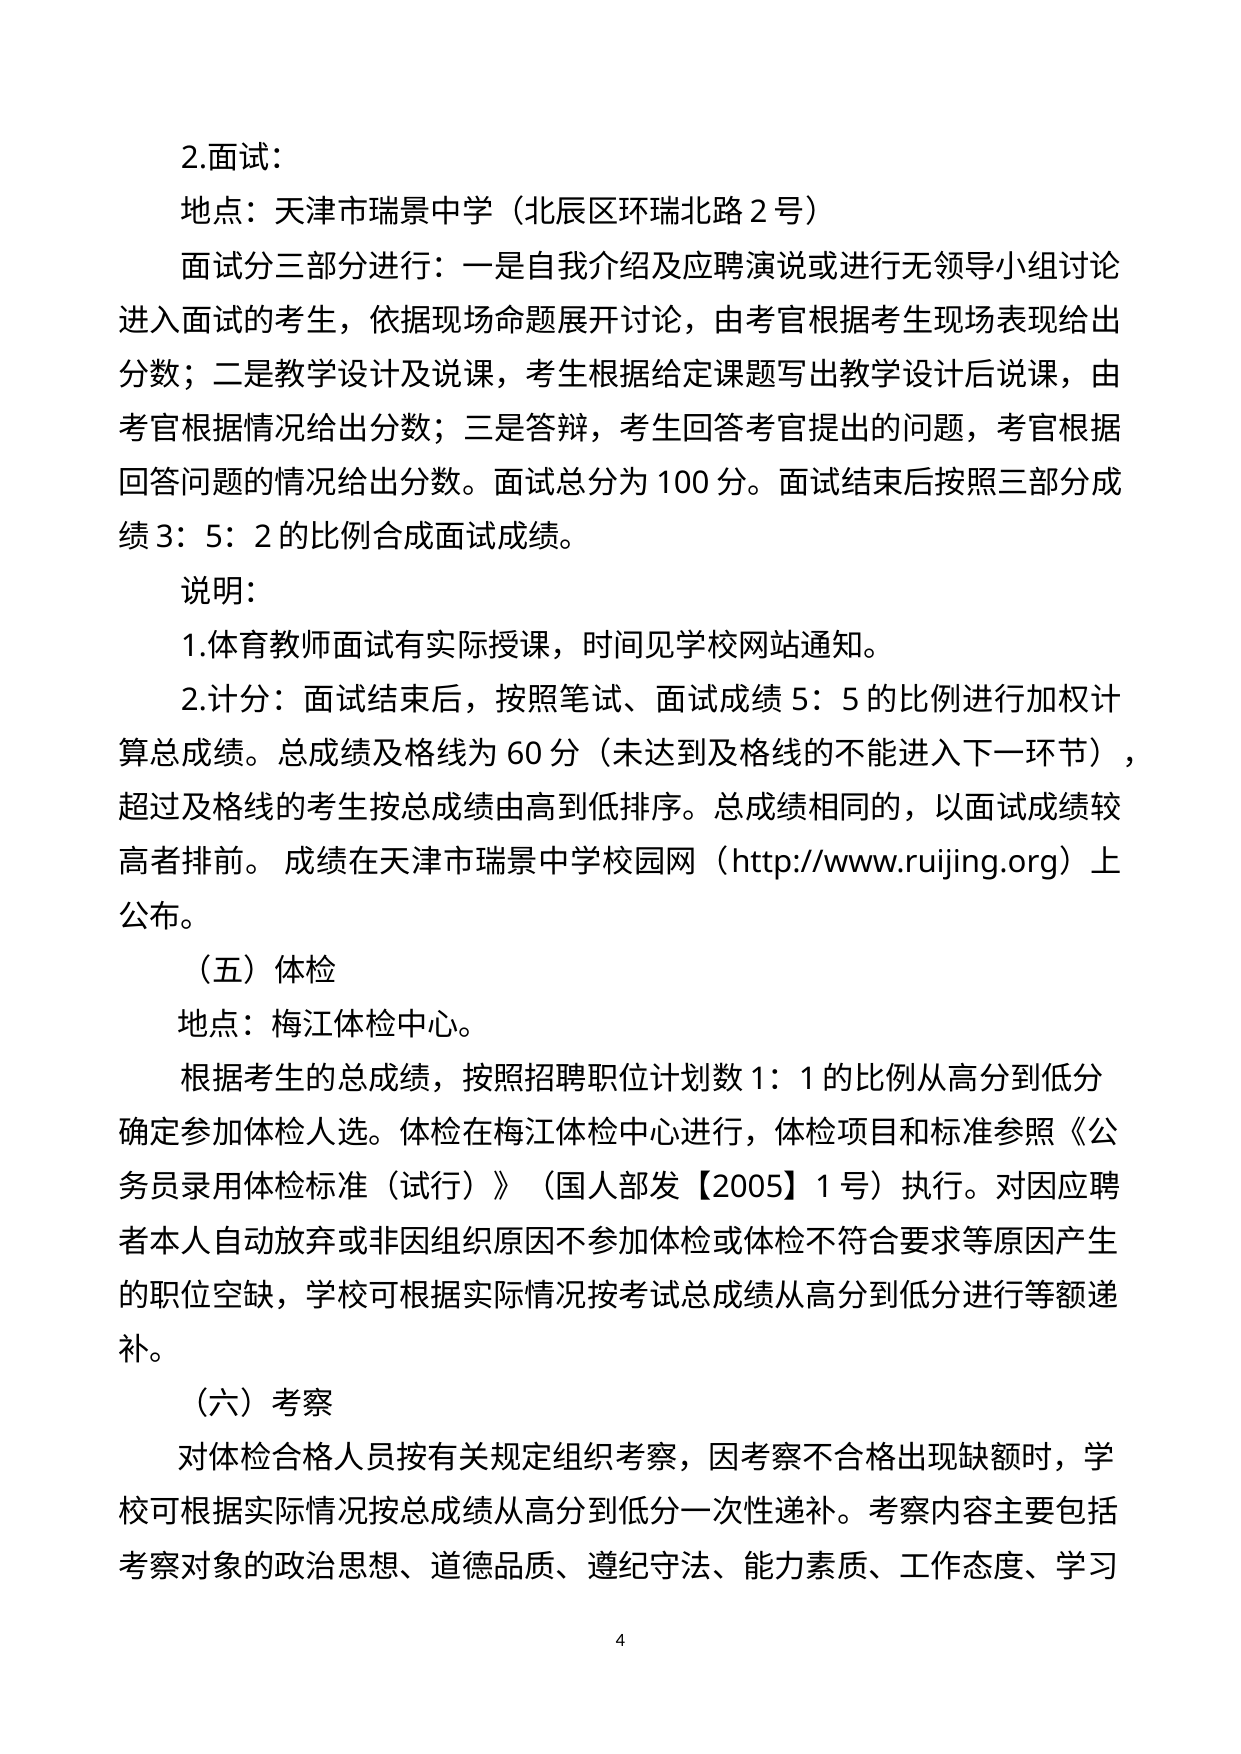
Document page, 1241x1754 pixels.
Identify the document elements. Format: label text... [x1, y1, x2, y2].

text （五）体检 [118, 938, 1122, 992]
text 2.计分：面试结束后，按照笔试、面试成绩5：5的比例进行加权计算总成绩。总成绩及格线为60分（未达到及格线的不能进入下一环节），超过及格线的考生按总成绩由高到低排序。总成绩相同的，以面试成绩较高者排前。 成绩在天津市瑞景中学校园网（http://www.ruijing.org）上公布。 [118, 667, 1122, 938]
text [118, 1425, 1122, 1588]
text 地点：梅江体检中心。 根据考生的总成绩，按照招聘职位计划数1：1的比例从高分到低分确定参加体检人选。体检在梅江体检中心进行，体检项目和标准参照《公务员录用体检标准（试行）》（国人部发【2005】1号）执行。对因应聘者本人自动放弃或非因组织原因不参加体检或体检不符合要求等原因产生的职位空缺，学校可根据实际情况按考试总成绩从高分到低分进行等额递补。 [118, 992, 1122, 1371]
text （六）考察 [118, 1371, 1122, 1425]
text 地点：天津市瑞景中学（北辰区环瑞北路2号） [118, 179, 1122, 234]
text 面试分三部分进行：一是自我介绍及应聘演说或进行无领导小组讨论，进入面试的考生，依据现场命题展开讨论，由考官根据考生现场表现给出分数；二是教学设计及说课，考生根据给定课题写出教学设计后说课，由考官根据情况给出分数；三是答辩，考生回答考官提出的问题，考官根据回答问题的情况给出分数。面试总分为100分。面试结束后按照三部分成绩3：5：2的比例合成面试成绩。 [118, 234, 1122, 559]
text 2.面试： [118, 125, 1122, 179]
text 1.体育教师面试有实际授课，时间见学校网站通知。 [118, 613, 1122, 667]
text 说明： [118, 559, 1122, 613]
